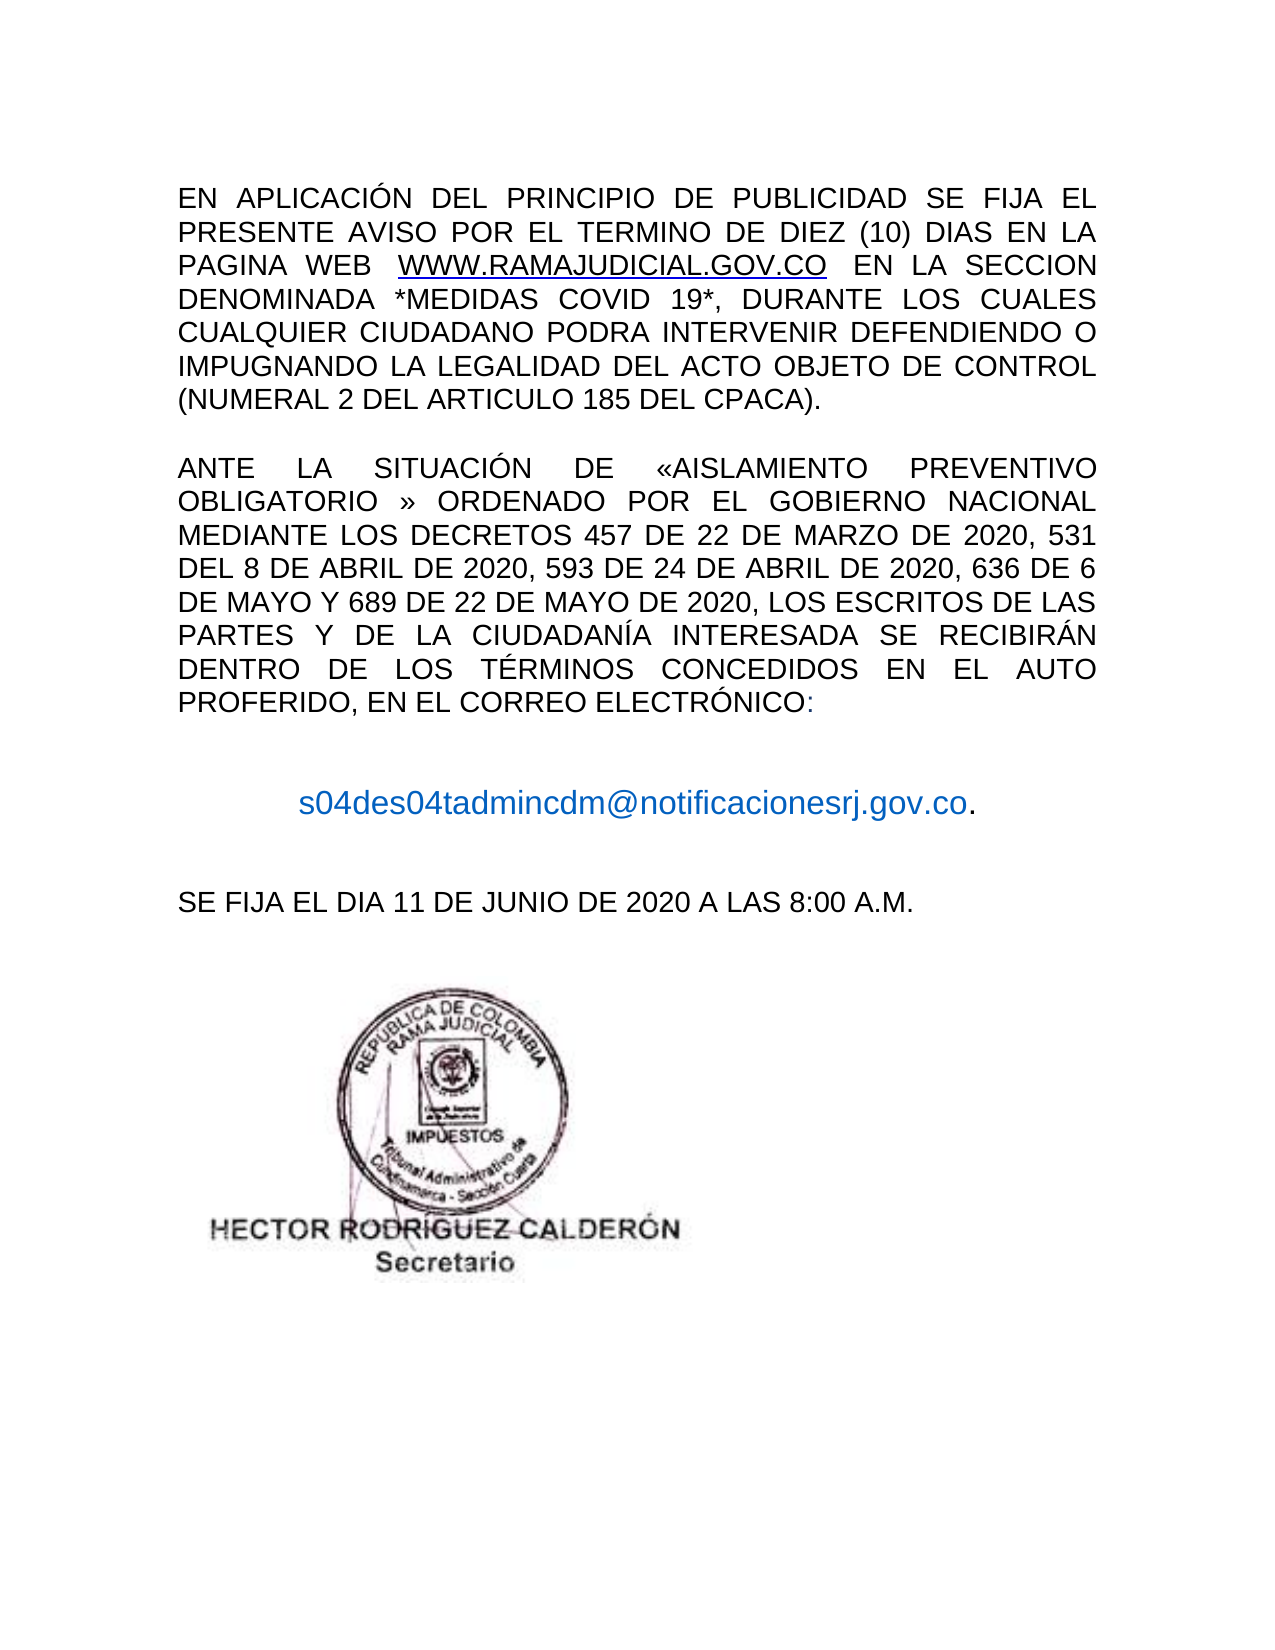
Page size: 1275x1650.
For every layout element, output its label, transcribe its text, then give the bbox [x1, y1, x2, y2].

text SE FIJA EL DIA 11 DE JUNIO DE 2020 A LAS 8:00 A.M. [177, 885, 1098, 919]
text s04des04tadmincdm@notificacionesrj.gov.co. [177, 783, 1098, 821]
picture [177, 976, 715, 1283]
text EN APLICACIÓN DEL PRINCIPIO DE PUBLICIDAD SE FIJA EL PRESENTE AVISO POR EL TERMINO DE DIEZ (10) DIAS EN LA PAGINA WEB WWW.RAMAJUDICIAL.GOV.CO EN LA SECCION DENOMINADA *MEDIDAS COVID 19*, DURANTE LOS CUALES CUALQUIER CIUDADANO PODRA INTERVENIR DEFENDIENDO O IMPUGNANDO LA LEGALIDAD DEL ACTO OBJETO DE CONTROL (NUMERAL 2 DEL ARTICULO 185 DEL CPACA). [177, 181, 1098, 416]
text ANTE LA SITUACIÓN DE «AISLAMIENTO PREVENTIVO OBLIGATORIO » ORDENADO POR EL GOBIERNO NACIONAL MEDIANTE LOS DECRETOS 457 DE 22 DE MARZO DE 2020, 531 DEL 8 DE ABRIL DE 2020, 593 DE 24 DE ABRIL DE 2020, 636 DE 6 DE MAYO Y 689 DE 22 DE MAYO DE 2020, LOS ESCRITOS DE LAS PARTES Y DE LA CIUDADANÍA INTERESADA SE RECIBIRÁN DENTRO DE LOS TÉRMINOS CONCEDIDOS EN EL AUTO PROFERIDO, EN EL CORREO ELECTRÓNICO: [177, 451, 1098, 719]
